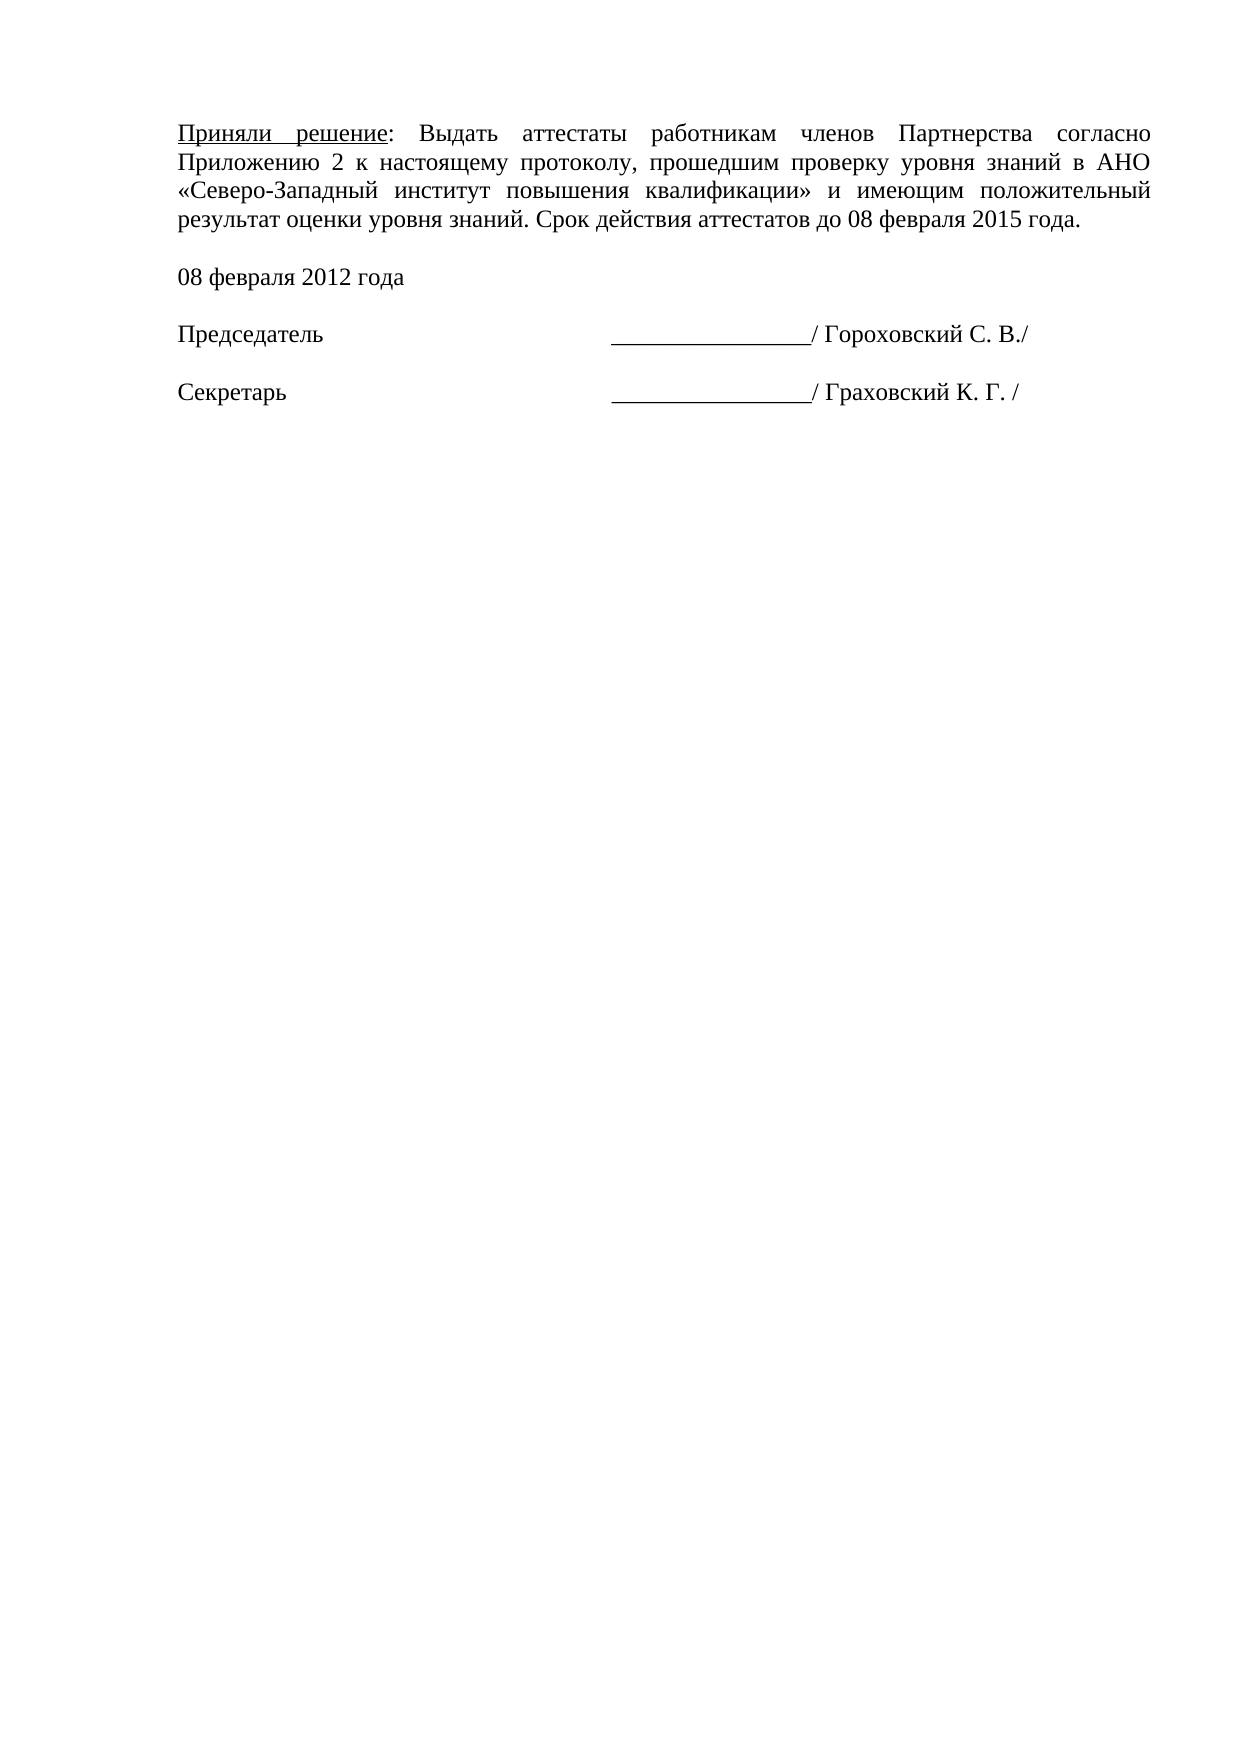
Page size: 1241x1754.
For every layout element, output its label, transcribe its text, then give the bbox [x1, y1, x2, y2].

text Секретарь ________________/ Граховский К. Г. / [177, 377, 1152, 406]
text Приняли решение: Выдать аттестаты работникам членов Партнерства согласно Приложению 2 к настоящему протоколу, прошедшим проверку уровня знаний в АНО «Северо-Западный институт повышения квалификации» и имеющим положительный результат оценки уровня знаний. Срок действия аттестатов до 08 февраля 2015 года. [177, 118, 1152, 233]
text 08 февраля 2012 года [177, 262, 1152, 291]
text Председатель ________________/ Гороховский С. В. / [177, 319, 1152, 348]
